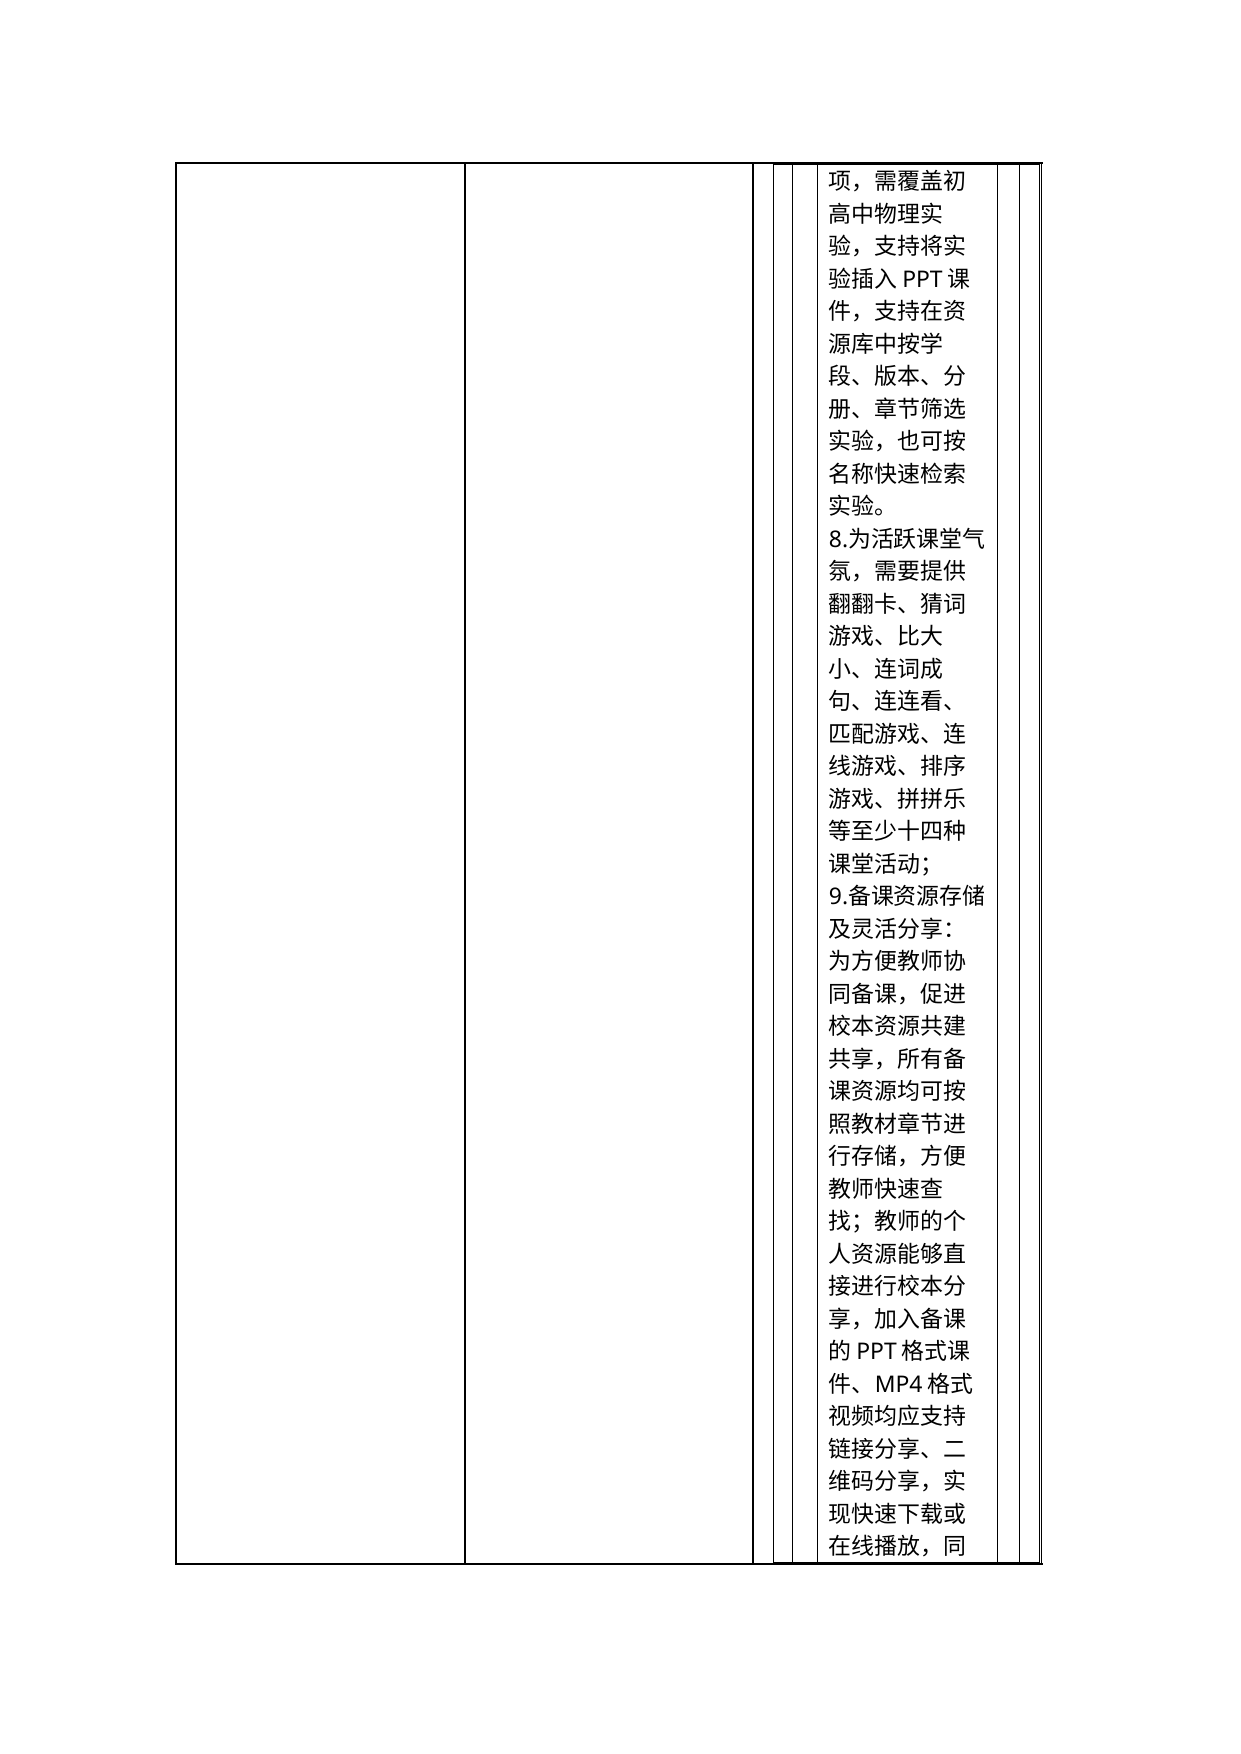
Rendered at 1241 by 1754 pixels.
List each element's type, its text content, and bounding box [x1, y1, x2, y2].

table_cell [818, 165, 997, 1562]
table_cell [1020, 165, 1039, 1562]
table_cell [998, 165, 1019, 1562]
table_cell 1 [177, 164, 464, 1563]
table_cell ★ [466, 164, 752, 1563]
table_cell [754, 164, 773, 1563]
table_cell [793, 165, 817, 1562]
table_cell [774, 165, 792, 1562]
